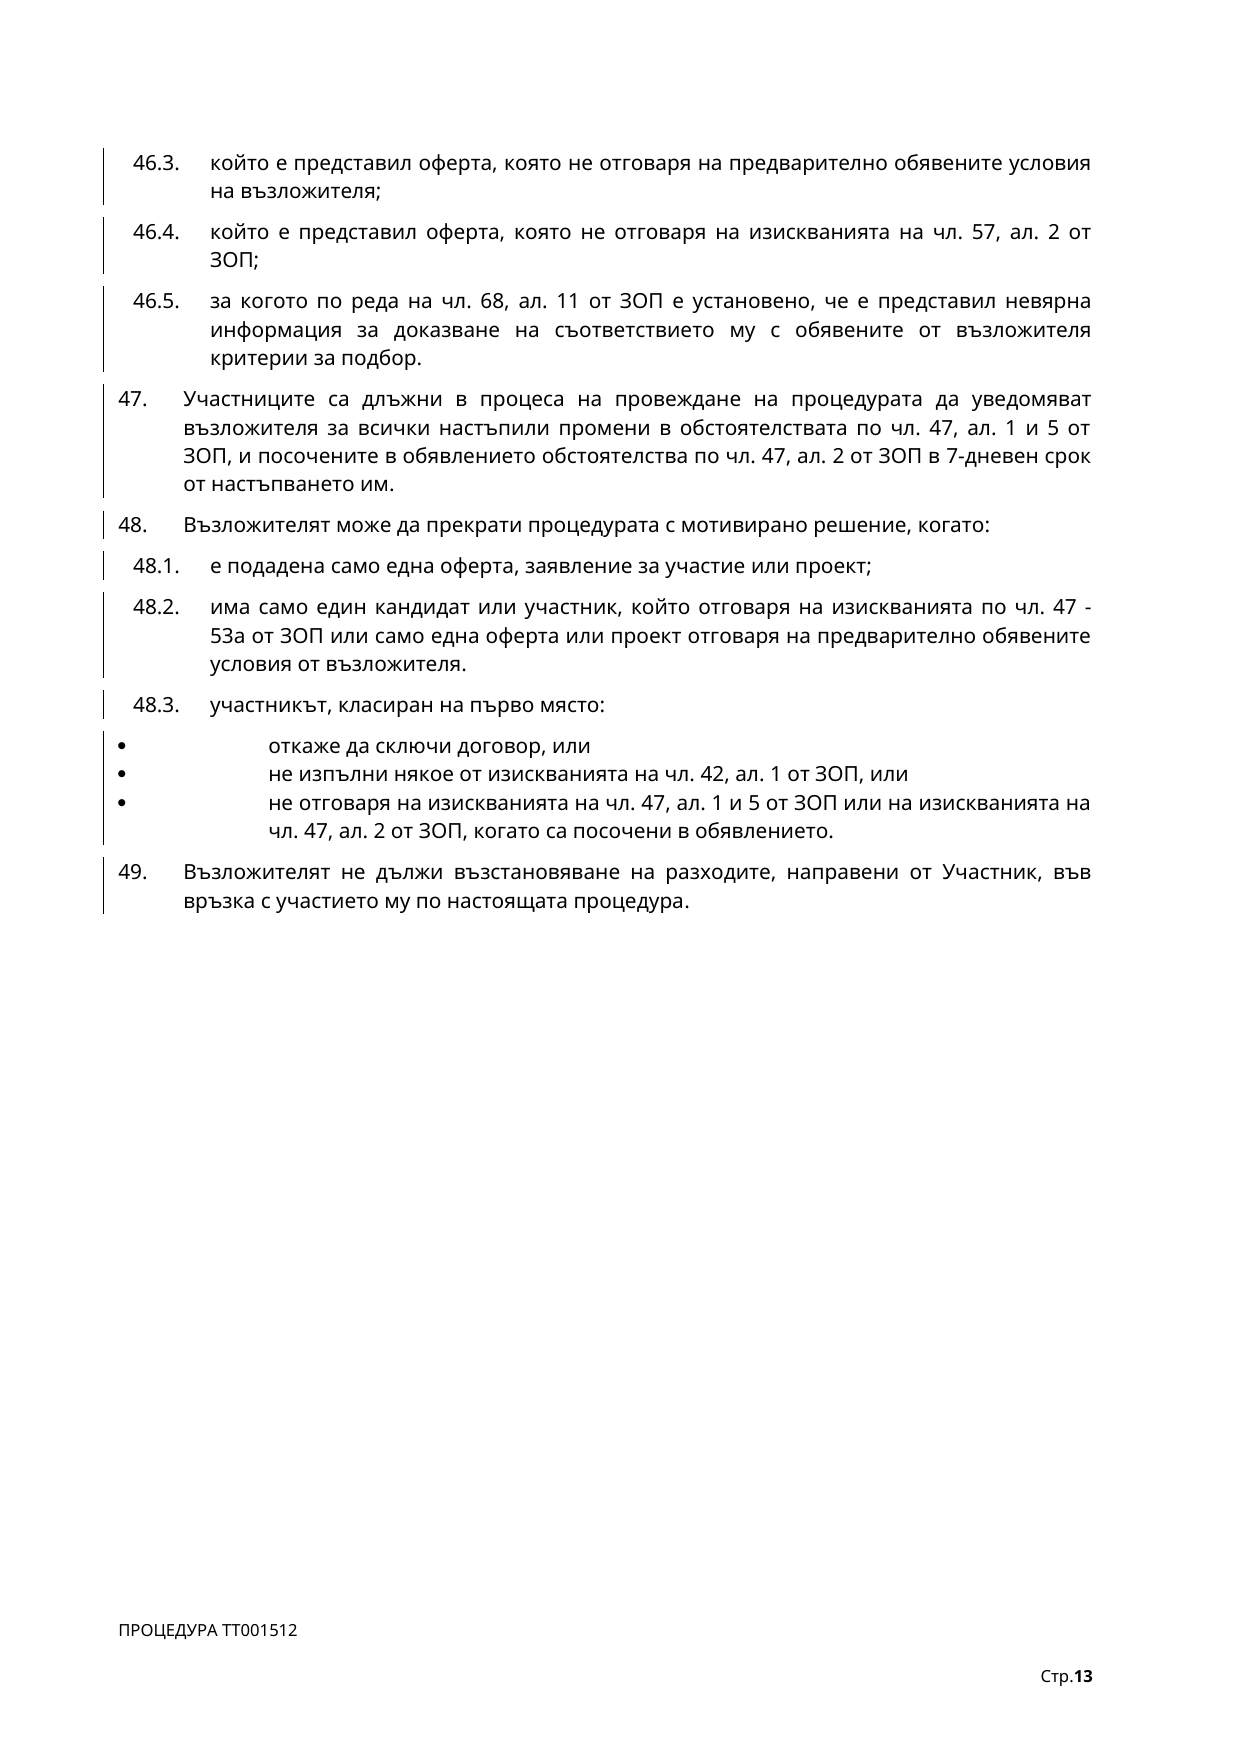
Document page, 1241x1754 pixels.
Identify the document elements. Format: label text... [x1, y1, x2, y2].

list не изпълни някое от изискванията на чл. 42, ал. 1 от ЗОП, или [118, 759, 1092, 788]
list Участниците са длъжни в процеса на провеждане на процедурата да уведомяват възложителя за всички настъпили промени в обстоятелствата по чл. 47, ал. 1 и 5 от ЗОП, и посочените в обявлението обстоятелства по чл. 47, ал. 2 от ЗОП в 7-дневен срок от настъпването им. [118, 384, 1092, 498]
list има само един кандидат или участник, който отговаря на изискванията по чл. 47 - 53а от ЗОП или само една оферта или проект отговаря на предварително обявените условия от възложителя. [133, 592, 1092, 678]
list който е представил оферта, която не отговаря на предварително обявените условия на възложителя; [133, 148, 1092, 204]
list Възложителят не дължи възстановяване на разходите, направени от Участник, във връзка с участието му по настоящата процедура. [118, 857, 1092, 914]
list за когото по реда на чл. 68, ал. 11 от ЗОП е установено, че е представил невярна информация за доказване на съответствието му с обявените от възложителя критерии за подбор. [133, 286, 1092, 372]
list който е представил оферта, която не отговаря на изискванията на чл. 57, ал. 2 от ЗОП; [133, 217, 1092, 274]
list Възложителят може да прекрати процедурата с мотивирано решение, когато: [118, 511, 1092, 539]
list е подадена само една оферта, заявление за участие или проект; [133, 551, 1092, 580]
list откаже да сключи договор, или [118, 731, 1092, 759]
list не отговаря на изискванията на чл. 47, ал. 1 и 5 от ЗОП или на изискванията на чл. 47, ал. 2 от ЗОП, когато са посочени в обявлението. [118, 788, 1092, 845]
list участникът, класиран на първо място: [133, 690, 1092, 719]
